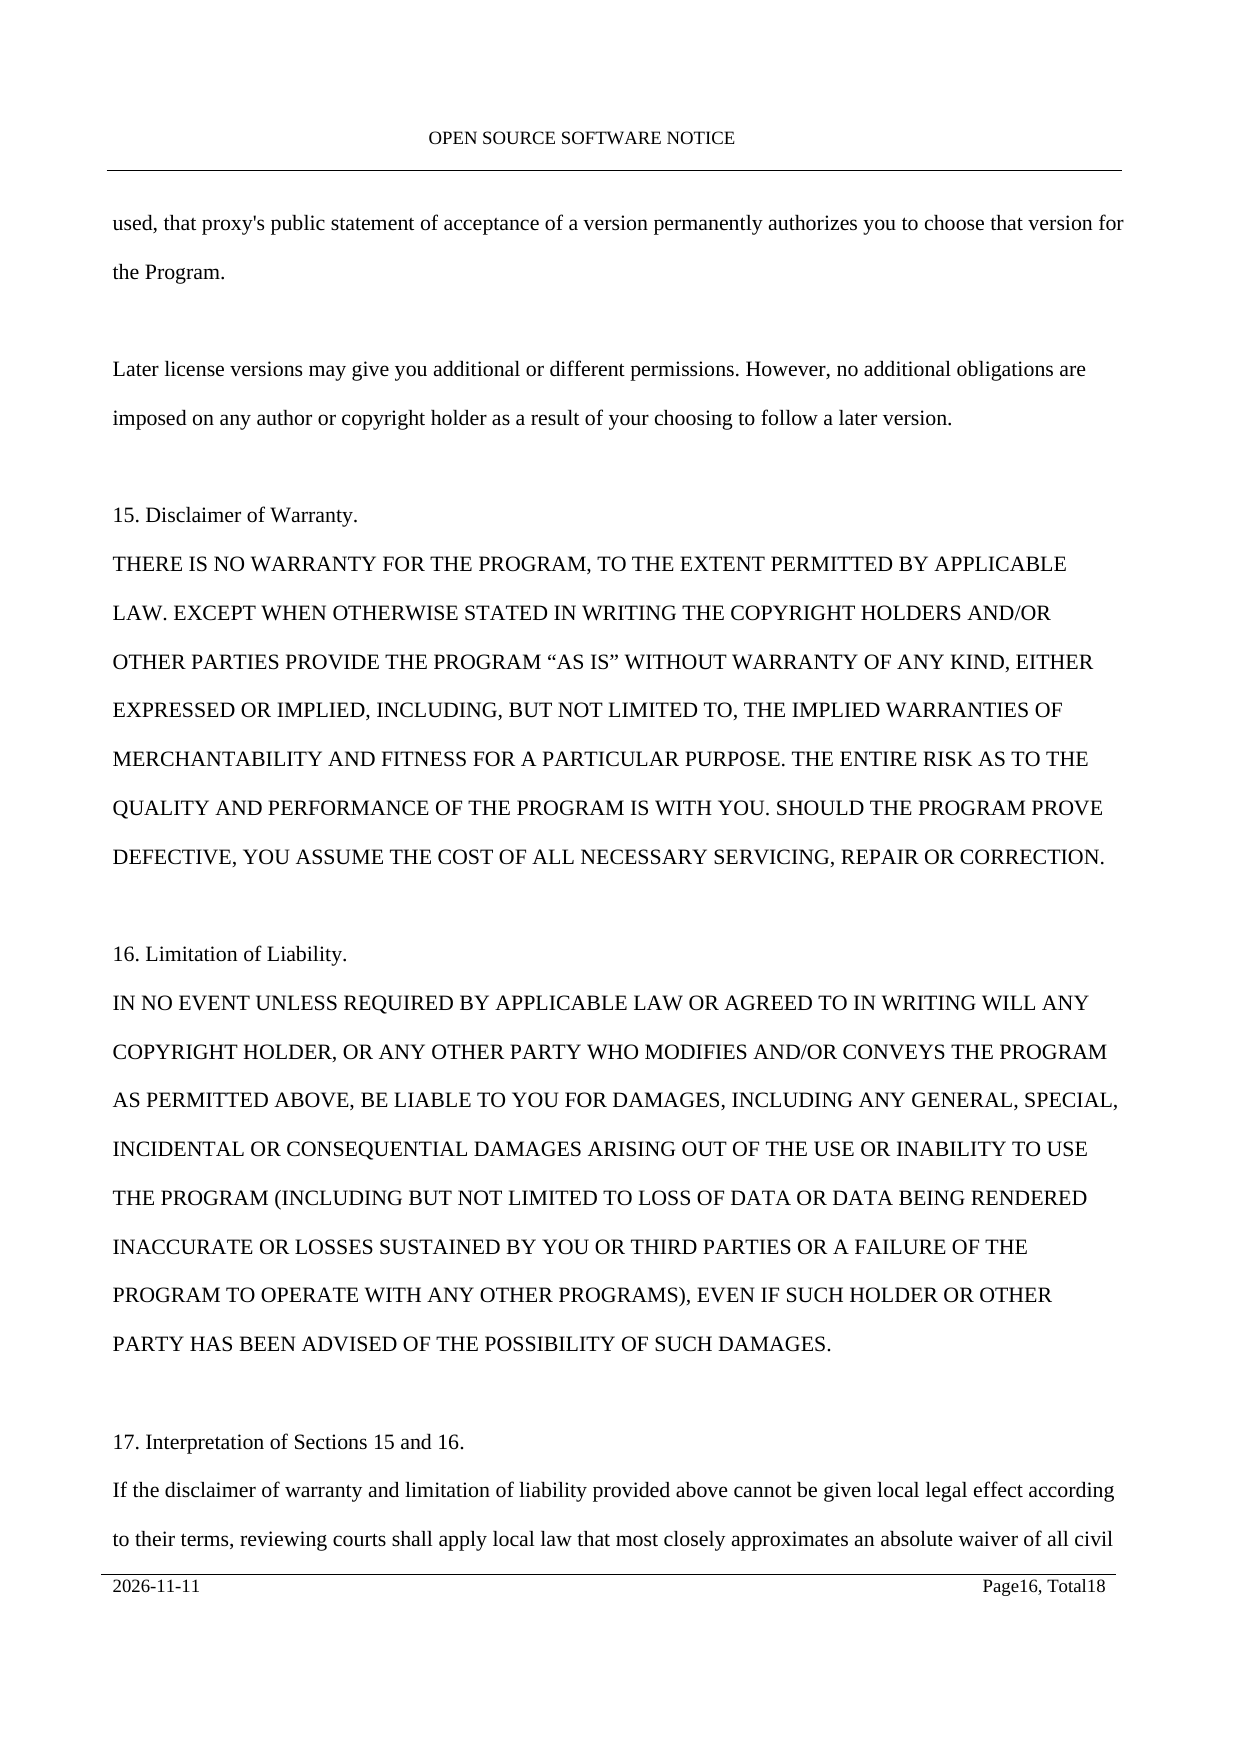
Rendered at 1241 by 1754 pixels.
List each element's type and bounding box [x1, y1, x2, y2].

text [112, 206, 1128, 1555]
